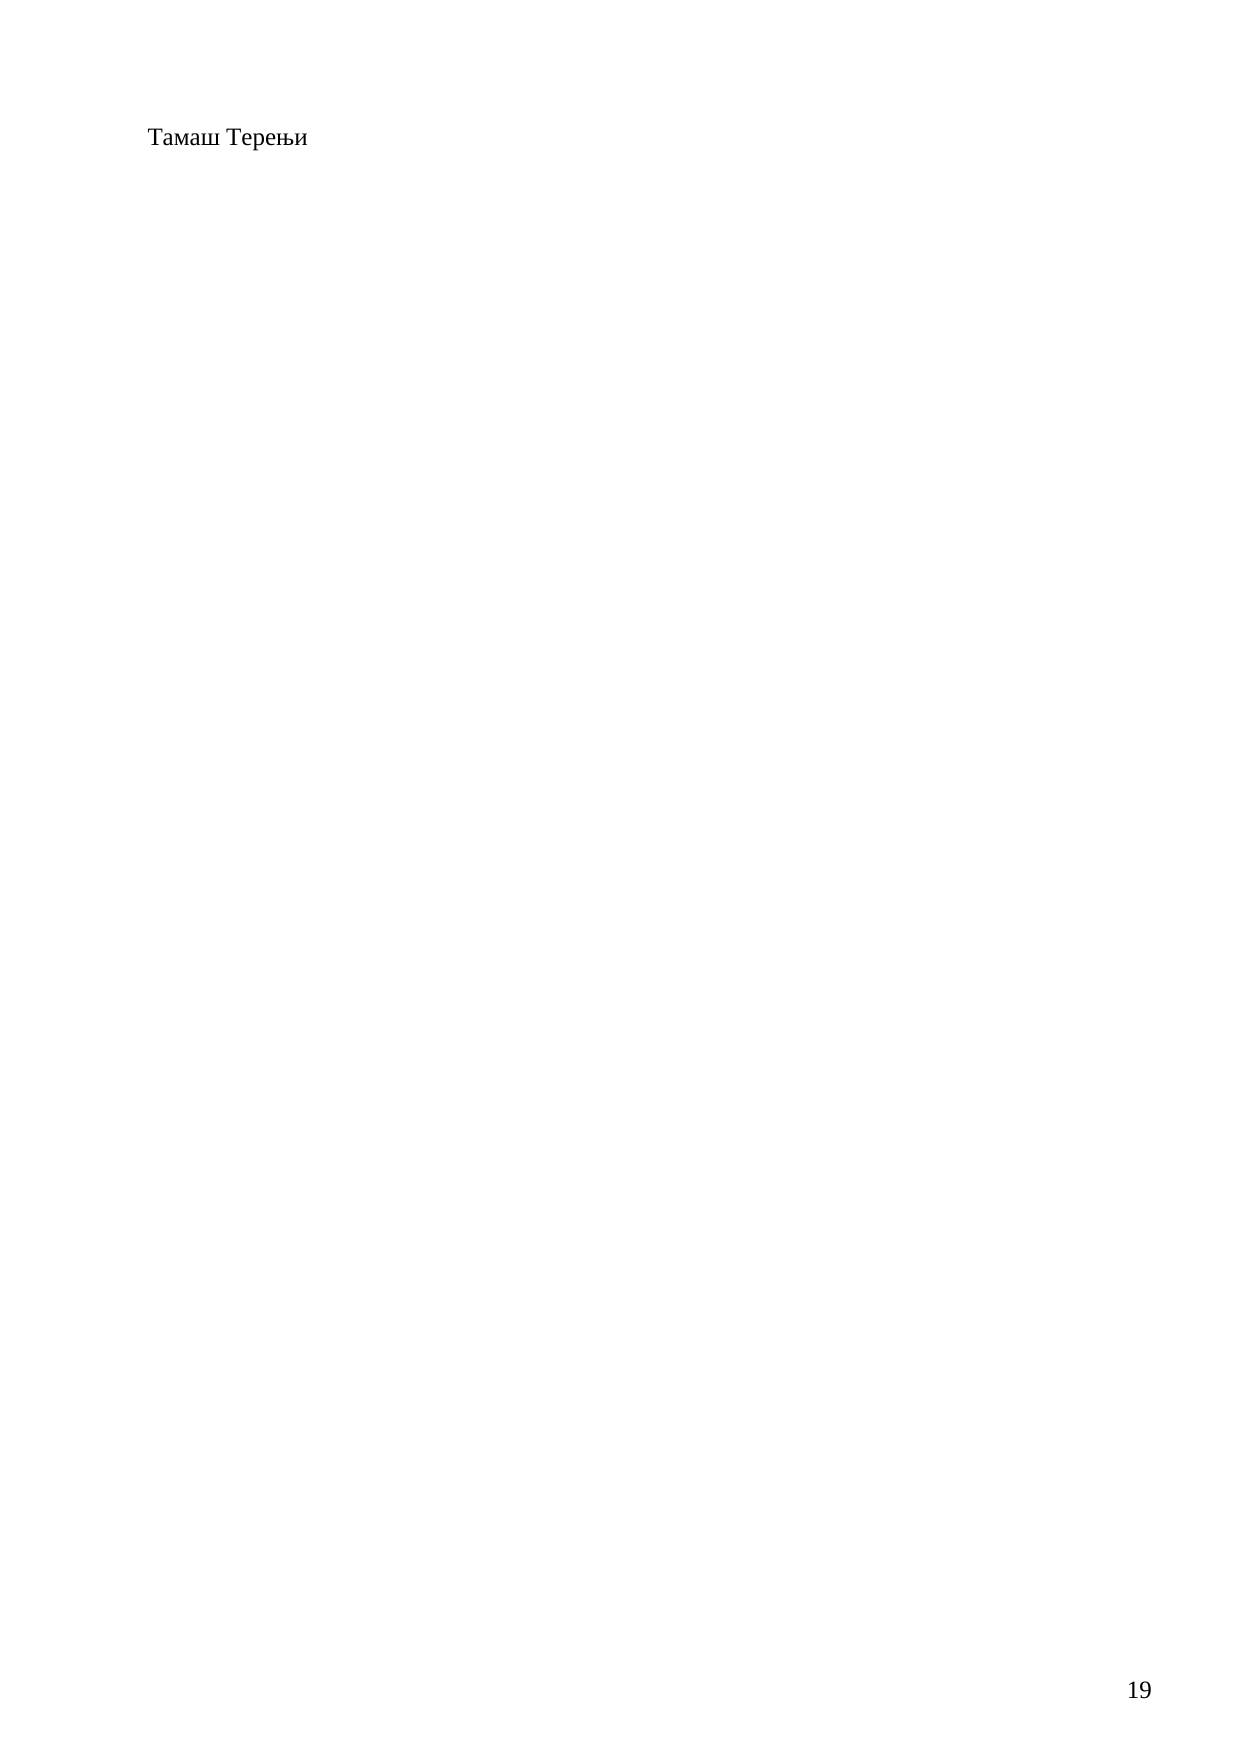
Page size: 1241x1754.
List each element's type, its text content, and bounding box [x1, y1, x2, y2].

text Тамаш Терењи [73, 122, 1152, 151]
